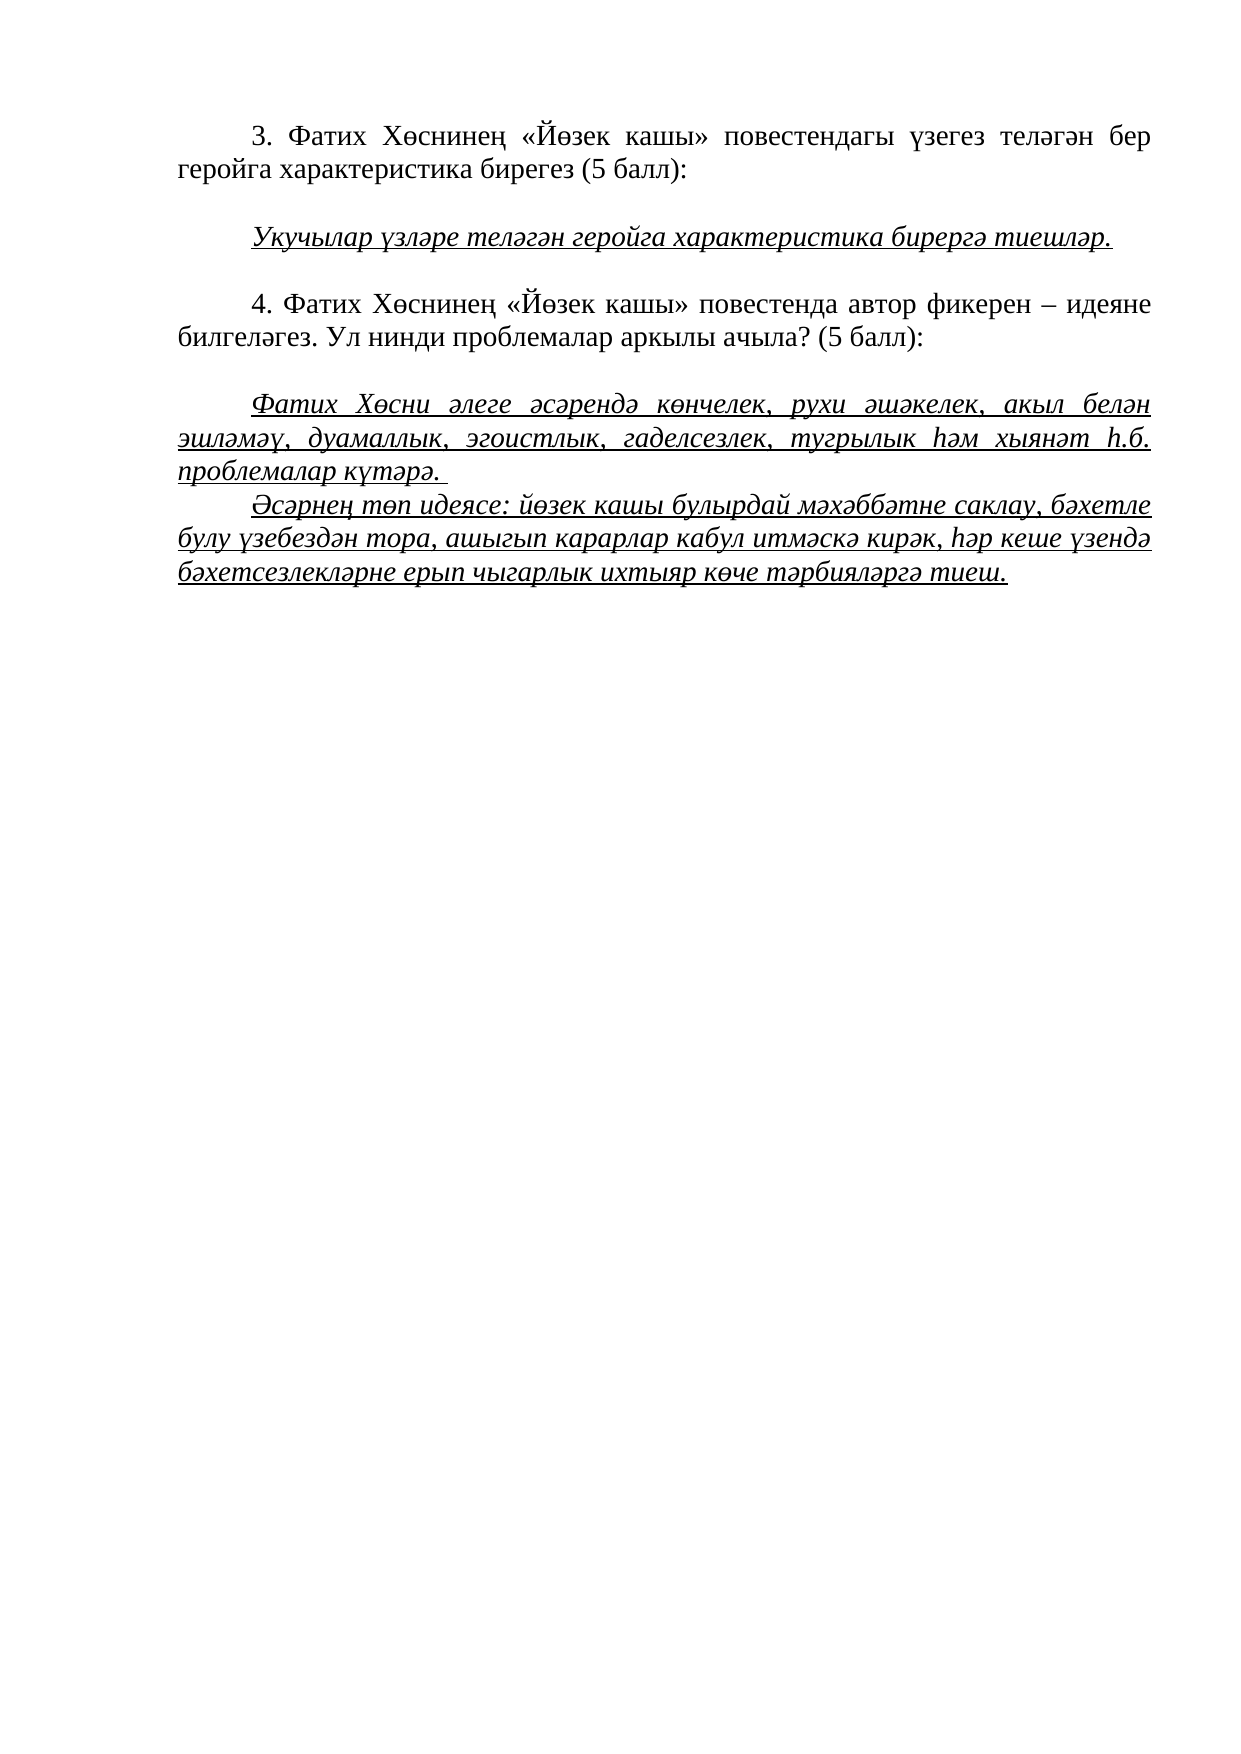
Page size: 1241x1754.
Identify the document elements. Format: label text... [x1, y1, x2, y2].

list 3. Фатих Хөснинең «Йөзек кашы» повестендагы үзегез теләгән бер геройга характеристика бирегез (5 балл): [177, 118, 1152, 185]
list Әсәрнең төп идеясе: йөзек кашы булырдай мәхәббәтне саклау, бәхетле булу үзебездән тора, ашыгып карарлар кабул итмәскә кирәк, һәр кеше үзендә бәхетсезлекләрне ерып чыгарлык ихтыяр көче тәрбияләргә тиеш. [177, 487, 1152, 550]
list Фатих Хөсни әлеге әсәрендә көнчелек, рухи әшәкелек, акыл белән эшләмәү, дуамаллык, эгоистлык, гаделсезлек, тугрылык һәм хыянәт һ.б. проблемалар күтәрә. [177, 386, 1152, 487]
text Укучылар үзләре теләгән геройга характеристика бирергә тиешләр. [177, 219, 1152, 252]
list 4. Фатих Хөснинең «Йөзек кашы» повестенда автор фикерен – идеяне билгеләгез. Ул нинди проблемалар аркылы ачыла? (5 балл): [177, 286, 1152, 353]
list Әсәрнең төп идеясе: йөзек кашы булырдай мәхәббәтне саклау, бәхетле булу үзебездән тора, ашыгып карарлар кабул итмәскә кирәк, һәр кеше үзендә бәхетсезлекләрне ерып чыгарлык ихтыяр көче тәрбияләргә тиеш. [177, 551, 1152, 588]
